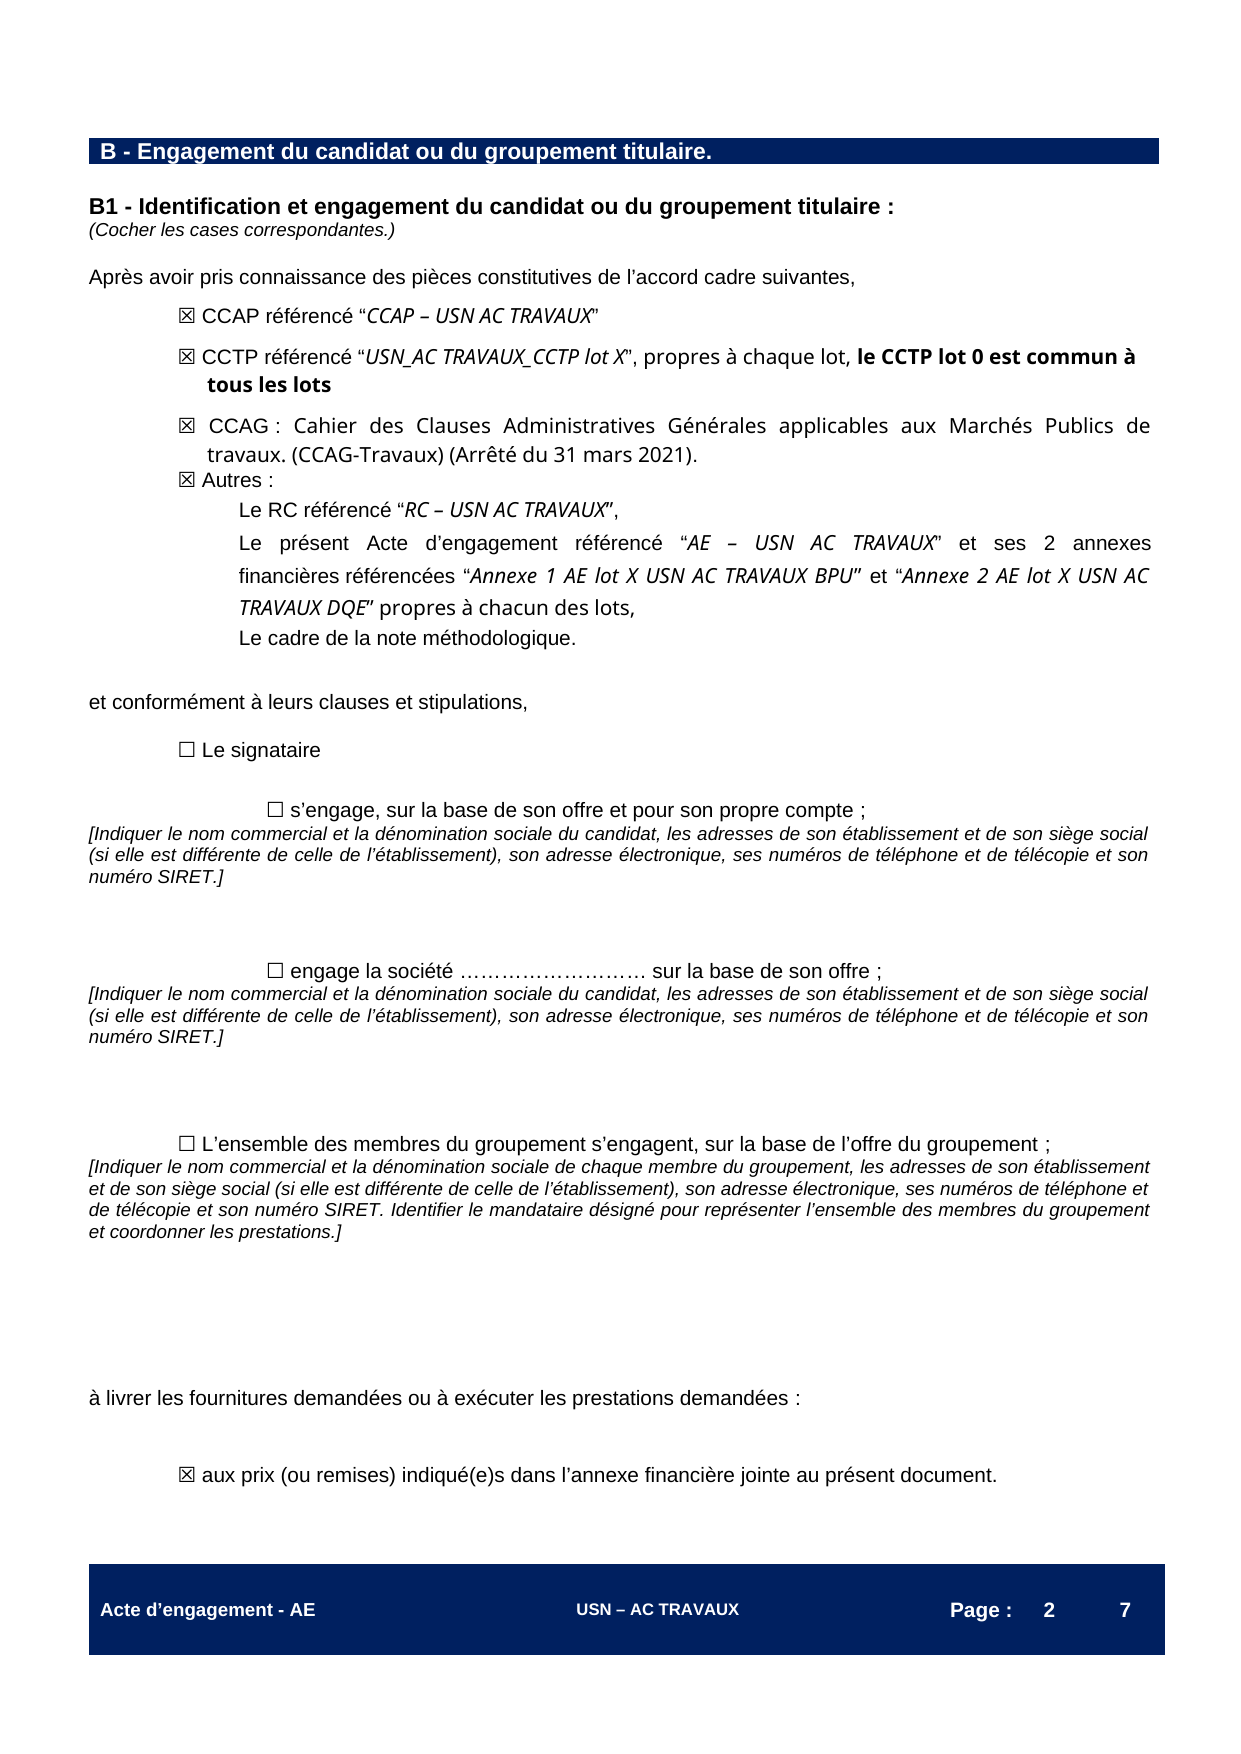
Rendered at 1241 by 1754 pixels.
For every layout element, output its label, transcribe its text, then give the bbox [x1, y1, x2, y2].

text ☒ aux prix (ou remises) indiqué(e)s dans l’annexe financière jointe au présent document. [162, 1463, 1152, 1487]
text ☒ CCAP référencé “CCAP – USN AC TRAVAUX” [177, 301, 1152, 329]
text (Cocher les cases correspondantes.) [89, 219, 1152, 241]
table_header B - Engagement du candidat ou du groupement titulaire. [89, 138, 1159, 164]
text Le présent Acte d’engagement référencé “AE – USN AC TRAVAUX” et ses 2 annexes financières référencées “Annexe 1 AE lot X USN AC TRAVAUX BPU” et “Annexe 2 AE lot X USN AC TRAVAUX DQE” propres à chacun des lots, [239, 528, 1152, 622]
text ☒ CCAG : Cahier des Clauses Administratives Générales applicables aux Marchés Publics de travaux. (CCAG-Travaux) (Arrêté du 31 mars 2021). [177, 411, 1152, 468]
text ☒ Autres : [164, 468, 1152, 492]
text Le RC référencé “RC – USN AC TRAVAUX”, [164, 496, 1152, 524]
text Après avoir pris connaissance des pièces constitutives de l’accord cadre suivantes, [89, 264, 1152, 288]
text ☒ CCTP référencé “USN_AC TRAVAUX_CCTP lot X”, propres à chaque lot, le CCTP lot 0 est commun à tous les lots [177, 342, 1152, 399]
text et conformément à leurs clauses et stipulations, [89, 690, 1152, 714]
text [Indiquer le nom commercial et la dénomination sociale de chaque membre du groupement, les adresses de son établissement et de son siège social (si elle est différente de celle de l’établissement), son adresse électronique, ses numéros de téléphone et de télécopie et son numéro SIRET. Identifier le mandataire désigné pour représenter l’ensemble des membres du groupement et coordonner les prestations.] [89, 1156, 1152, 1242]
text à livrer les fournitures demandées ou à exécuter les prestations demandées : [89, 1386, 1152, 1410]
text [Indiquer le nom commercial et la dénomination sociale du candidat, les adresses de son établissement et de son siège social (si elle est différente de celle de l’établissement), son adresse électronique, ses numéros de téléphone et de télécopie et son numéro SIRET.] [89, 822, 1152, 887]
text ☐ s’engage, sur la base de son offre et pour son propre compte ; [266, 798, 1152, 822]
text Le cadre de la note méthodologique. [239, 626, 1152, 650]
text ☐ engage la société ……………………… sur la base de son offre ; [266, 959, 1152, 983]
text ☐ Le signataire [177, 738, 1152, 762]
text [Indiquer le nom commercial et la dénomination sociale du candidat, les adresses de son établissement et de son siège social (si elle est différente de celle de l’établissement), son adresse électronique, ses numéros de téléphone et de télécopie et son numéro SIRET.] [89, 983, 1152, 1047]
text ☐ L’ensemble des membres du groupement s’engagent, sur la base de l’offre du groupement ; [177, 1132, 1152, 1156]
subtitle B1 - Identification et engagement du candidat ou du groupement titulaire : [89, 193, 1152, 219]
